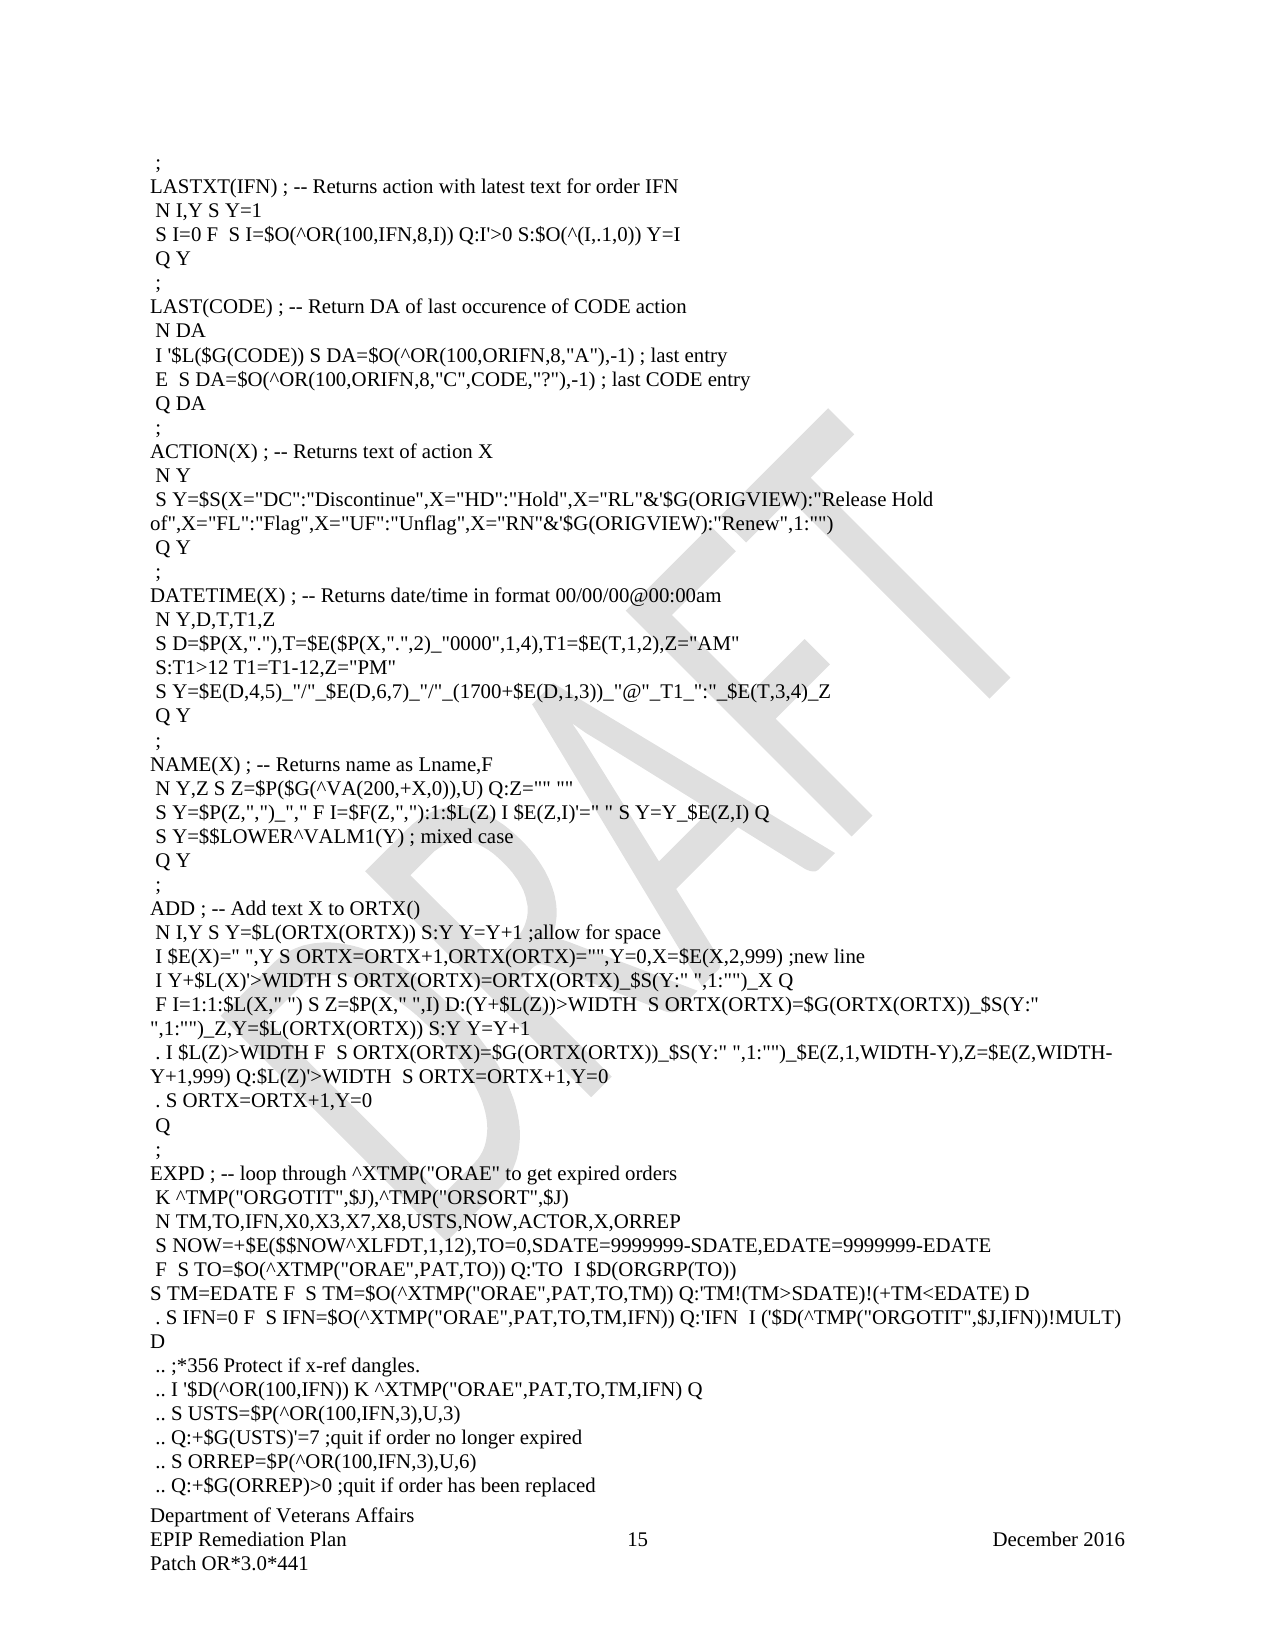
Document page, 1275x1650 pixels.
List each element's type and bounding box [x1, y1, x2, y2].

text [150, 150, 1125, 1497]
